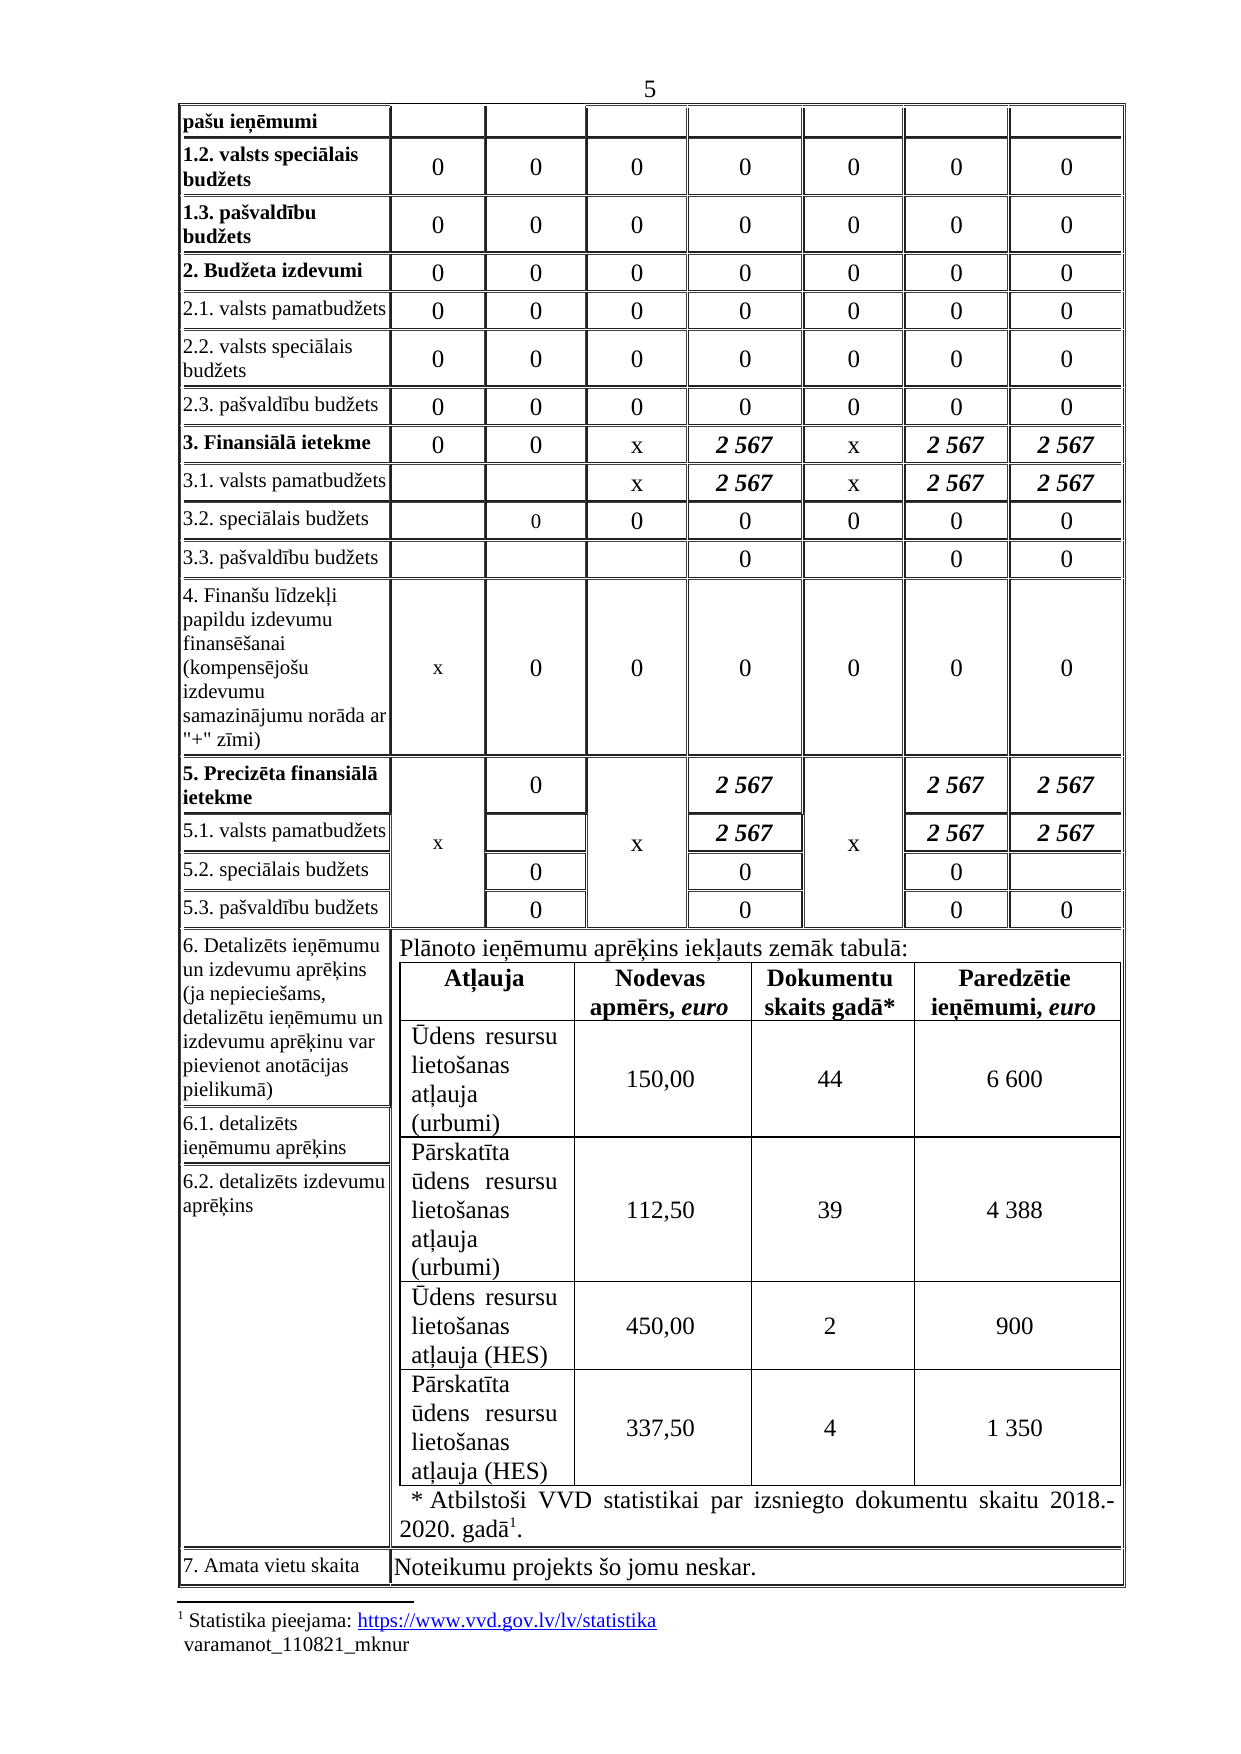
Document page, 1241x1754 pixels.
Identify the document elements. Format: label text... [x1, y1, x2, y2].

table_cell 2.1. valsts pamatbudžets [181, 290, 389, 328]
table_cell 0 [392, 139, 484, 194]
table_cell x [588, 465, 686, 500]
table_cell 2 567 [906, 465, 1007, 500]
table_cell 2 567 [906, 427, 1007, 462]
table_cell 2 567 [1011, 812, 1123, 850]
table_cell 0 [487, 139, 585, 194]
table_cell 0 [805, 197, 902, 251]
table_cell 5. Precizēta finansiālā ietekme [181, 754, 389, 812]
table_cell 0 [906, 854, 1007, 888]
table_cell Plānoto ieņēmumu aprēķins iekļauts zemāk tabulā: * Atbilstoši VVD statistikai par izsniegto dokumentu skaitu 2018.-2020. gadā. [390, 927, 1124, 1546]
table_cell [392, 465, 484, 500]
table_cell [487, 465, 585, 500]
table_cell 0 [906, 503, 1007, 538]
table_cell 0 [487, 331, 585, 385]
table_cell + 2 567 [688, 104, 803, 136]
table_cell 0 [1009, 328, 1124, 385]
table_cell 0 [588, 503, 686, 538]
table_cell 2 567 [689, 427, 801, 462]
table_cell 0 [487, 197, 585, 251]
table_cell 0 [392, 293, 484, 328]
table_cell 0 [392, 389, 484, 423]
table_cell 0 [689, 139, 801, 194]
table_cell 1.3. pašvaldību budžets [180, 194, 390, 251]
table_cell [390, 1546, 1123, 1584]
table_cell 0 [689, 389, 801, 423]
table_cell 0 [1009, 194, 1124, 251]
table_cell 10 671 [586, 106, 687, 136]
table_cell 0 [485, 104, 586, 136]
table_cell 2 567 [689, 758, 801, 812]
table_cell 0 [805, 139, 902, 194]
table_cell 2.2. valsts speciālais budžets [180, 328, 390, 385]
table_cell 0 [1011, 385, 1123, 423]
table_cell 2 567 [689, 465, 801, 500]
table_cell 0 [588, 139, 686, 194]
table_cell + 2 567 [1009, 106, 1123, 136]
table_cell 3. Finansiālā ietekme [181, 424, 389, 462]
table_cell 0 [906, 255, 1007, 289]
table_cell x [805, 758, 902, 927]
table_cell 0 [487, 427, 585, 462]
table_cell 2 567 [906, 758, 1007, 812]
table_cell [588, 542, 686, 576]
table_cell 0 [906, 331, 1007, 385]
table_cell 0 [805, 580, 902, 754]
table_cell 0 [1011, 500, 1123, 538]
table_cell 0 [588, 331, 686, 385]
table_cell 0 [906, 542, 1007, 576]
table_cell 0 [689, 255, 801, 289]
table_cell 2 567 [1009, 462, 1124, 500]
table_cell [181, 106, 390, 136]
table_cell 0 [487, 389, 585, 423]
table_cell 3.1. valsts pamatbudžets [180, 462, 390, 500]
table_cell 0 [689, 892, 801, 927]
table_cell 3.2. speciālais budžets [181, 500, 389, 538]
table_cell 0 [689, 293, 801, 328]
table_cell [487, 542, 585, 576]
table_cell 0 [805, 255, 902, 289]
table_cell 0 [906, 293, 1007, 328]
table_cell 10 671 [803, 104, 904, 136]
table_cell [392, 542, 484, 576]
table_cell [392, 503, 484, 538]
table_cell 6. Detalizēts ieņēmumu un izdevumu aprēķins (ja nepieciešams, detalizētu ieņēmumu un izdevumu aprēķinu var pievienot anotācijas pielikumā) [180, 927, 390, 1104]
table_cell 0 [487, 892, 585, 927]
table_cell [1011, 850, 1123, 888]
table_cell 0 [588, 293, 686, 328]
table_cell x [392, 758, 484, 927]
table_cell 0 [805, 503, 902, 538]
table_cell 0 [689, 542, 801, 576]
table_cell 3.3. pašvaldību budžets [181, 538, 389, 576]
table_cell 0 [487, 293, 585, 328]
table_cell 0 [1011, 576, 1123, 754]
table_cell 0 [1011, 889, 1123, 927]
table_cell 0 [588, 389, 686, 423]
table_cell 0 [689, 854, 801, 888]
table_cell 10 671 [390, 104, 485, 136]
table_cell 6.1. detalizēts ieņēmumu aprēķins [181, 1105, 389, 1162]
table_cell 2 567 [689, 815, 801, 850]
table_cell 0 [392, 427, 484, 462]
table_cell [805, 542, 902, 576]
table_cell 2 567 [1011, 754, 1123, 812]
table_cell 0 [689, 580, 801, 754]
table_cell 0 [689, 331, 801, 385]
table_cell 0 [689, 503, 801, 538]
table_cell 0 [906, 580, 1007, 754]
table_cell 0 [906, 892, 1007, 927]
table_cell 0 [487, 580, 585, 754]
table_cell 5.3. pašvaldību budžets [181, 889, 389, 927]
table_cell 0 [805, 331, 902, 385]
table_cell 0 [588, 580, 686, 754]
table_cell 2 567 [1011, 424, 1123, 462]
table_cell 0 [689, 197, 801, 251]
table_cell 0 [392, 255, 484, 289]
table_cell 0 [487, 854, 585, 888]
table_cell 0 [588, 197, 686, 251]
table_cell 2.3. pašvaldību budžets [181, 385, 389, 423]
table_cell 0 [906, 389, 1007, 423]
table_cell 0 [392, 331, 484, 385]
table_cell 0 [487, 503, 585, 538]
table_cell [487, 815, 585, 850]
table_cell 0 [805, 293, 902, 328]
table_cell 0 [1011, 290, 1123, 328]
table_cell 0 [588, 255, 686, 289]
table_cell 0 [487, 255, 585, 289]
table_cell + 2 567 [904, 104, 1009, 136]
table_cell x [805, 465, 902, 500]
table_cell x [588, 427, 686, 462]
table_cell x [805, 427, 902, 462]
table_cell 5.2. speciālais budžets [181, 850, 389, 888]
table_cell 0 [906, 197, 1007, 251]
table_cell x [588, 758, 686, 927]
table_cell 1.2. valsts speciālais budžets [181, 136, 389, 194]
table_cell 4. Finanšu līdzekļi papildu izdevumu finansēšanai (kompensējošu izdevumu samazinājumu norāda ar "+" zīmi) [181, 576, 389, 754]
table_cell 0 [1011, 136, 1123, 194]
table_cell 2 567 [906, 815, 1007, 850]
table_cell 5.1. valsts pamatbudžets [181, 812, 389, 850]
table_cell 2. Budžeta izdevumi [181, 251, 389, 289]
table_cell 0 [805, 389, 902, 423]
table_cell x [392, 580, 484, 754]
table_cell 0 [1011, 538, 1123, 576]
table_cell 0 [906, 139, 1007, 194]
table_cell 0 [1011, 251, 1123, 289]
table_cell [181, 1546, 390, 1584]
table_cell 0 [392, 197, 484, 251]
table_cell 0 [487, 758, 585, 812]
table_cell 6.2. detalizēts izdevumu aprēķins [181, 1162, 389, 1546]
